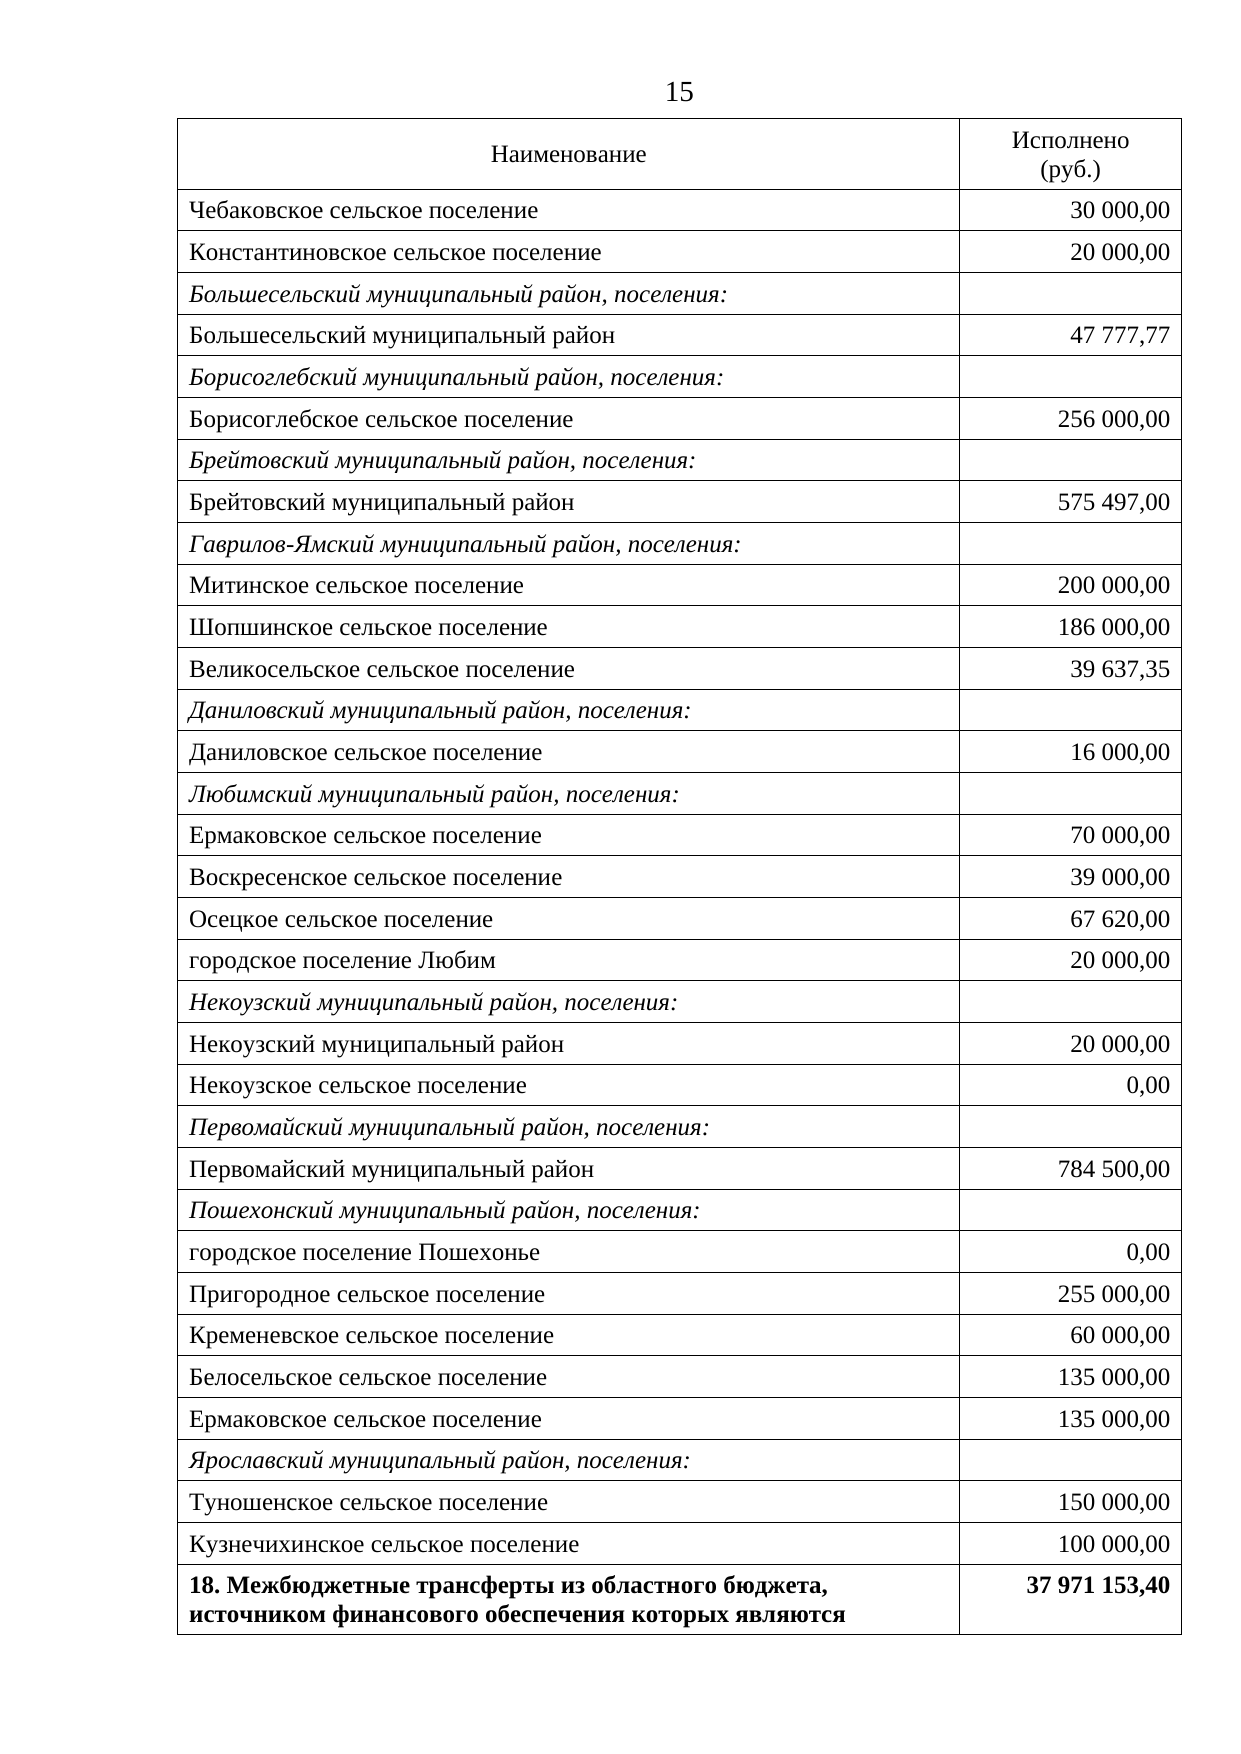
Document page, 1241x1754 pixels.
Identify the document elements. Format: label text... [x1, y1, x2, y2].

table_cell Кременевское сельское поселение [178, 1315, 959, 1355]
table_cell 20 000,00 [960, 231, 1181, 272]
table_cell 255 000,00 [960, 1273, 1181, 1313]
table_cell Любимский муниципальный район, поселения: [178, 773, 959, 813]
table_cell 100 000,00 [960, 1523, 1181, 1563]
table_cell [960, 690, 1181, 730]
table_cell Ярославский муниципальный район, поселения: [178, 1440, 959, 1480]
table_header Исполнено (руб.) [960, 119, 1181, 188]
table_cell 39 637,35 [960, 648, 1181, 688]
table_cell Первомайский муниципальный район, поселения: [178, 1106, 959, 1147]
table_cell 0,00 [960, 1231, 1181, 1272]
table_cell 37 971 153,40 [960, 1565, 1181, 1634]
table_cell Великосельское сельское поселение [178, 648, 959, 688]
table_cell Константиновское сельское поселение [178, 231, 959, 272]
table_cell Белосельское сельское поселение [178, 1356, 959, 1397]
table_cell Большесельский муниципальный район, поселения: [178, 273, 959, 313]
table_cell 150 000,00 [960, 1481, 1181, 1522]
table_cell 20 000,00 [960, 940, 1181, 980]
table_cell Осецкое сельское поселение [178, 898, 959, 938]
table_cell Пошехонский муниципальный район, поселения: [178, 1190, 959, 1230]
table_cell Большесельский муниципальный район [178, 315, 959, 355]
table_cell 47 777,77 [960, 315, 1181, 355]
table_cell [960, 273, 1181, 313]
table_cell Первомайский муниципальный район [178, 1148, 959, 1188]
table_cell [178, 1565, 959, 1634]
table_cell 200 000,00 [960, 565, 1181, 605]
table_cell Митинское сельское поселение [178, 565, 959, 605]
table_cell 135 000,00 [960, 1356, 1181, 1397]
table_cell 575 497,00 [960, 481, 1181, 522]
table_cell 784 500,00 [960, 1148, 1181, 1188]
table_cell [960, 356, 1181, 397]
table_cell [960, 440, 1181, 480]
table_cell Некоузское сельское поселение [178, 1065, 959, 1105]
table_cell Даниловское сельское поселение [178, 731, 959, 772]
table_cell Воскресенское сельское поселение [178, 856, 959, 897]
table_header Наименование [178, 119, 959, 188]
table_cell 256 000,00 [960, 398, 1181, 438]
table_cell Борисоглебское сельское поселение [178, 398, 959, 438]
table_cell Некоузский муниципальный район, поселения: [178, 981, 959, 1022]
table_cell [960, 1440, 1181, 1480]
table_cell Туношенское сельское поселение [178, 1481, 959, 1522]
table_cell [960, 773, 1181, 813]
table_cell [960, 523, 1181, 563]
table_cell 16 000,00 [960, 731, 1181, 772]
table_cell Некоузский муниципальный район [178, 1023, 959, 1063]
table_cell городское поселение Пошехонье [178, 1231, 959, 1272]
table_cell 20 000,00 [960, 1023, 1181, 1063]
table_cell Борисоглебский муниципальный район, поселения: [178, 356, 959, 397]
table_cell 70 000,00 [960, 815, 1181, 855]
table_cell Ермаковское сельское поселение [178, 1398, 959, 1438]
table_cell [960, 981, 1181, 1022]
table_cell 39 000,00 [960, 856, 1181, 897]
table_cell Чебаковское сельское поселение [178, 190, 959, 230]
table_cell Брейтовский муниципальный район, поселения: [178, 440, 959, 480]
table_cell 0,00 [960, 1065, 1181, 1105]
table_cell Кузнечихинское сельское поселение [178, 1523, 959, 1563]
table_cell Даниловский муниципальный район, поселения: [178, 690, 959, 730]
table_cell Гаврилов-Ямский муниципальный район, поселения: [178, 523, 959, 563]
table_cell 186 000,00 [960, 606, 1181, 647]
table_cell [960, 1190, 1181, 1230]
table_cell 30 000,00 [960, 190, 1181, 230]
table_cell Шопшинское сельское поселение [178, 606, 959, 647]
table_cell городское поселение Любим [178, 940, 959, 980]
table_cell Ермаковское сельское поселение [178, 815, 959, 855]
table_cell Пригородное сельское поселение [178, 1273, 959, 1313]
table_cell 135 000,00 [960, 1398, 1181, 1438]
table_cell 60 000,00 [960, 1315, 1181, 1355]
table_cell [960, 1106, 1181, 1147]
table_cell 67 620,00 [960, 898, 1181, 938]
table_cell Брейтовский муниципальный район [178, 481, 959, 522]
